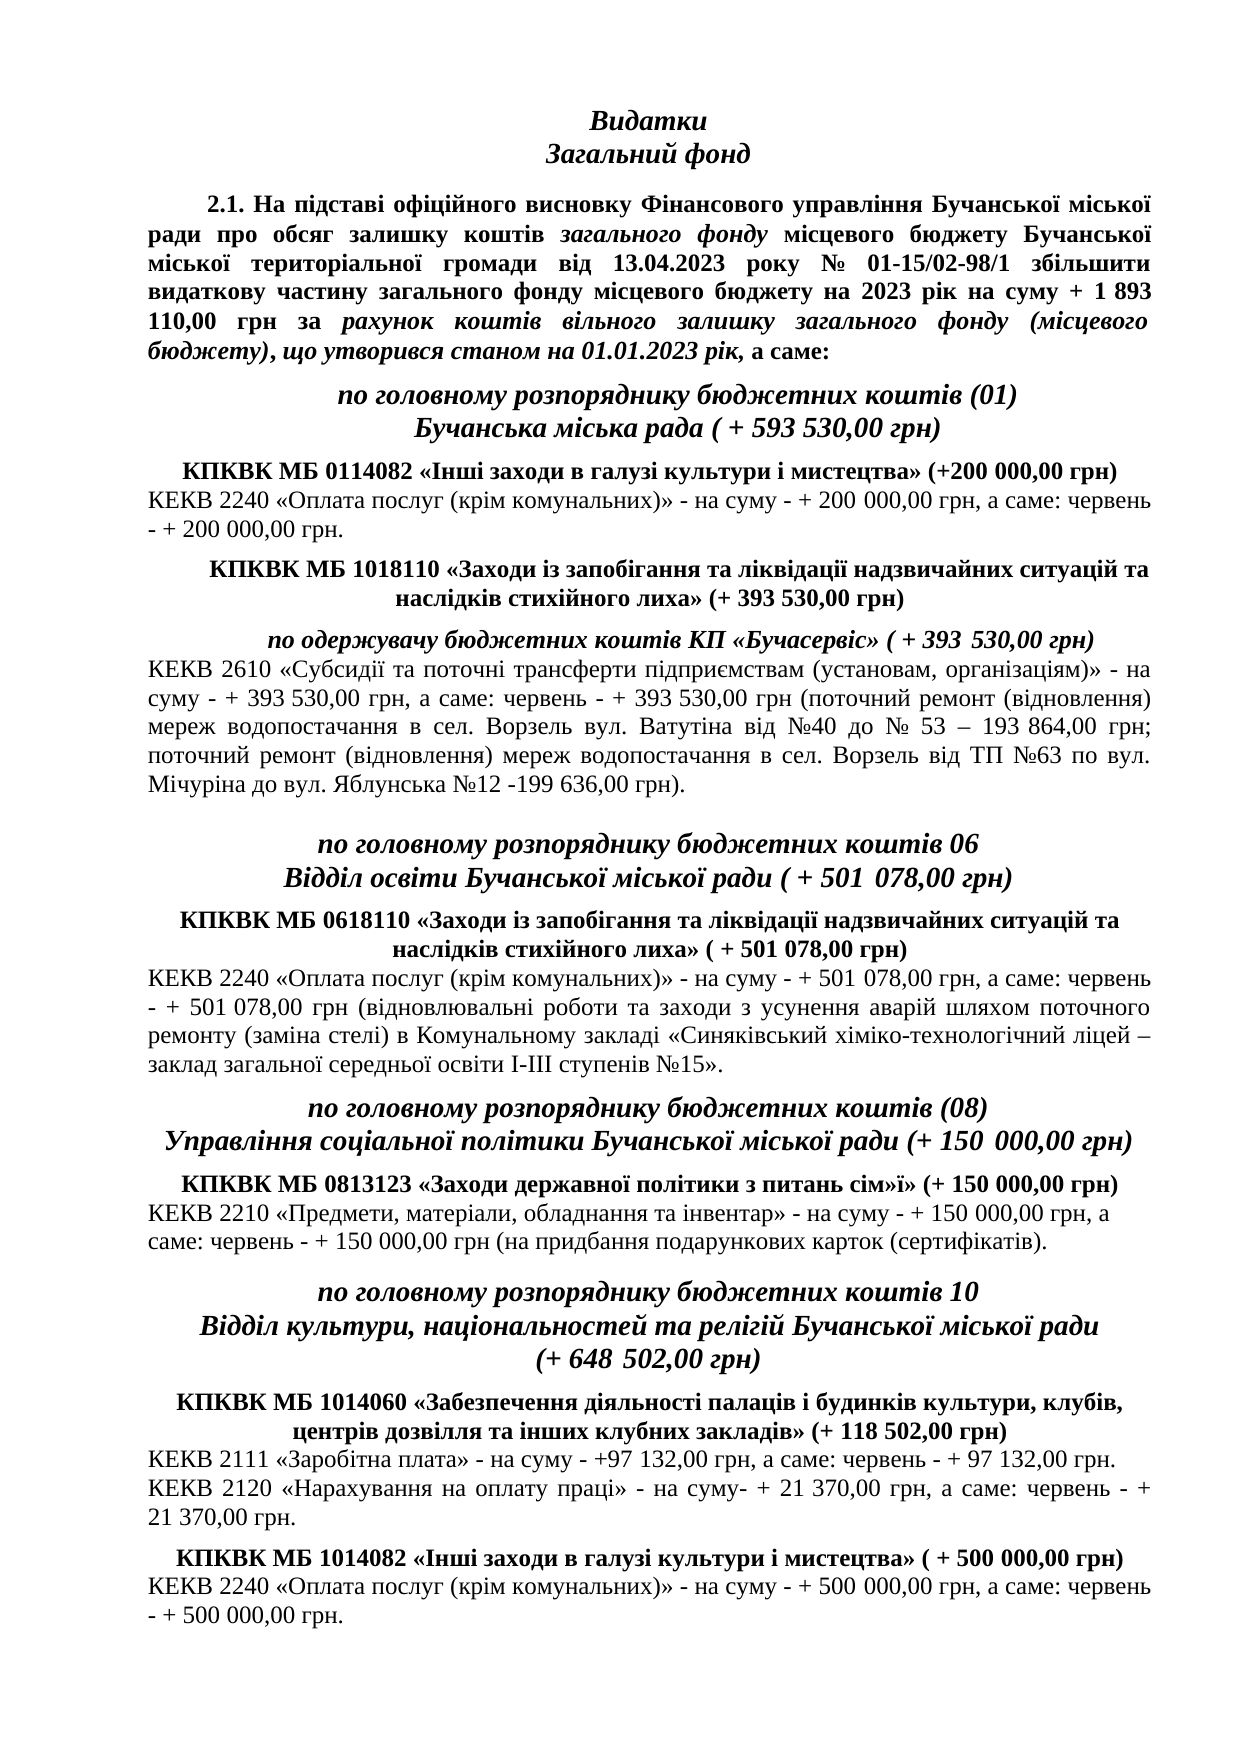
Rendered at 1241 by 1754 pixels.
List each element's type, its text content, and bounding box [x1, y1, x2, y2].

text по одержувачу бюджетних коштів КП «Бучасервіс» ( + 393 530,00 грн) [148, 624, 1152, 654]
text Відділ освіти Бучанської міської ради ( + 501 078,00 грн) [148, 860, 1152, 893]
text КЕКВ 2610 «Субсидії та поточні трансферти підприємствам (установам, організаціям)» - на суму - + 393 530,00 грн, а саме: червень - + 393 530,00 грн (поточний ремонт (відновлення) мереж водопостачання в сел. Ворзель вул. Ватутіна від №40 до № 53 – 193 864,00 грн; поточний ремонт (відновлення) мереж водопостачання в сел. Ворзель від ТП №63 по вул. Мічуріна до вул. Яблунська №12 -199 636,00 грн). [148, 654, 1152, 798]
text КПКВК МБ 0618110 «Заходи із запобігання та ліквідації надзвичайних ситуацій та наслідків стихійного лиха» ( + 501 078,00 грн) [148, 905, 1152, 963]
text по головному розпоряднику бюджетних коштів (01) [148, 377, 1152, 411]
text КПКВК МБ 0813123 «Заходи державної політики з питань сім»ї» (+ 150 000,00 грн) [148, 1169, 1152, 1198]
text КЕКВ 2210 «Предмети, матеріали, обладнання та інвентар» - на суму - + 150 000,00 грн, а саме: червень - + 150 000,00 грн (на придбання подарункових карток (сертифікатів). [148, 1198, 1152, 1255]
text КЕКВ 2240 «Оплата послуг (крім комунальних)» - на суму - + 501 078,00 грн, а саме: червень - + 501 078,00 грн (відновлювальні роботи та заходи з усунення аварій шляхом поточного ремонту (заміна стелі) в Комунальному закладі «Синяківський хіміко-технологічний ліцей – заклад загальної середньої освіти I-III ступенів №15». [148, 963, 1152, 1078]
text КЕКВ 2111 «Заробітна плата» - на суму - +97 132,00 грн, а саме: червень - + 97 132,00 грн. [148, 1444, 1152, 1473]
text (+ 648 502,00 грн) [148, 1341, 1152, 1375]
text по головному розпоряднику бюджетних коштів 10 [148, 1274, 1152, 1308]
text Бучанська міська рада ( + 593 530,00 грн) [148, 411, 1152, 444]
text по головному розпоряднику бюджетних коштів 06 [148, 826, 1152, 860]
text Відділ культури, національностей та релігій Бучанської міської ради [148, 1308, 1152, 1341]
text КЕКВ 2120 «Нарахування на оплату праці» - на суму- + 21 370,00 грн, а саме: червень - + 21 370,00 грн. [148, 1473, 1152, 1531]
text Видатки [148, 103, 1152, 136]
text КПКВК МБ 1018110 «Заходи із запобігання та ліквідації надзвичайних ситуацій та наслідків стихійного лиха» (+ 393 530,00 грн) [148, 554, 1152, 612]
text КПКВК МБ 1014082 «Інші заходи в галузі культури і мистецтва» ( + 500 000,00 грн) [148, 1543, 1152, 1571]
text КЕКВ 2240 «Оплата послуг (крім комунальних)» - на суму - + 500 000,00 грн, а саме: червень - + 500 000,00 грн. [148, 1571, 1152, 1629]
text Загальний фонд [148, 136, 1152, 170]
text КЕКВ 2240 «Оплата послуг (крім комунальних)» - на суму - + 200 000,00 грн, а саме: червень - + 200 000,00 грн. [148, 485, 1152, 542]
text 2.1. На підставі офіційного висновку Фінансового управління Бучанської міської ради про обсяг залишку коштів загального фонду місцевого бюджету Бучанської міської територіальної громади від 13.04.2023 року № 01-15/02-98/1 збільшити видаткову частину загального фонду місцевого бюджету на 2023 рік на суму + 1 893 110,00 грн за рахунок коштів вільного залишку загального фонду (місцевого бюджету), що утворився станом на 01.01.2023 рік, а саме: [148, 189, 1152, 365]
text КПКВК МБ 0114082 «Інші заходи в галузі культури і мистецтва» (+200 000,00 грн) [148, 456, 1152, 485]
text Управління соціальної політики Бучанської міської ради (+ 150 000,00 грн) [148, 1123, 1152, 1157]
text КПКВК МБ 1014060 «Забезпечення діяльності палаців і будинків культури, клубів, центрів дозвілля та інших клубних закладів» (+ 118 502,00 грн) [148, 1387, 1152, 1444]
text по головному розпоряднику бюджетних коштів (08) [148, 1090, 1152, 1123]
